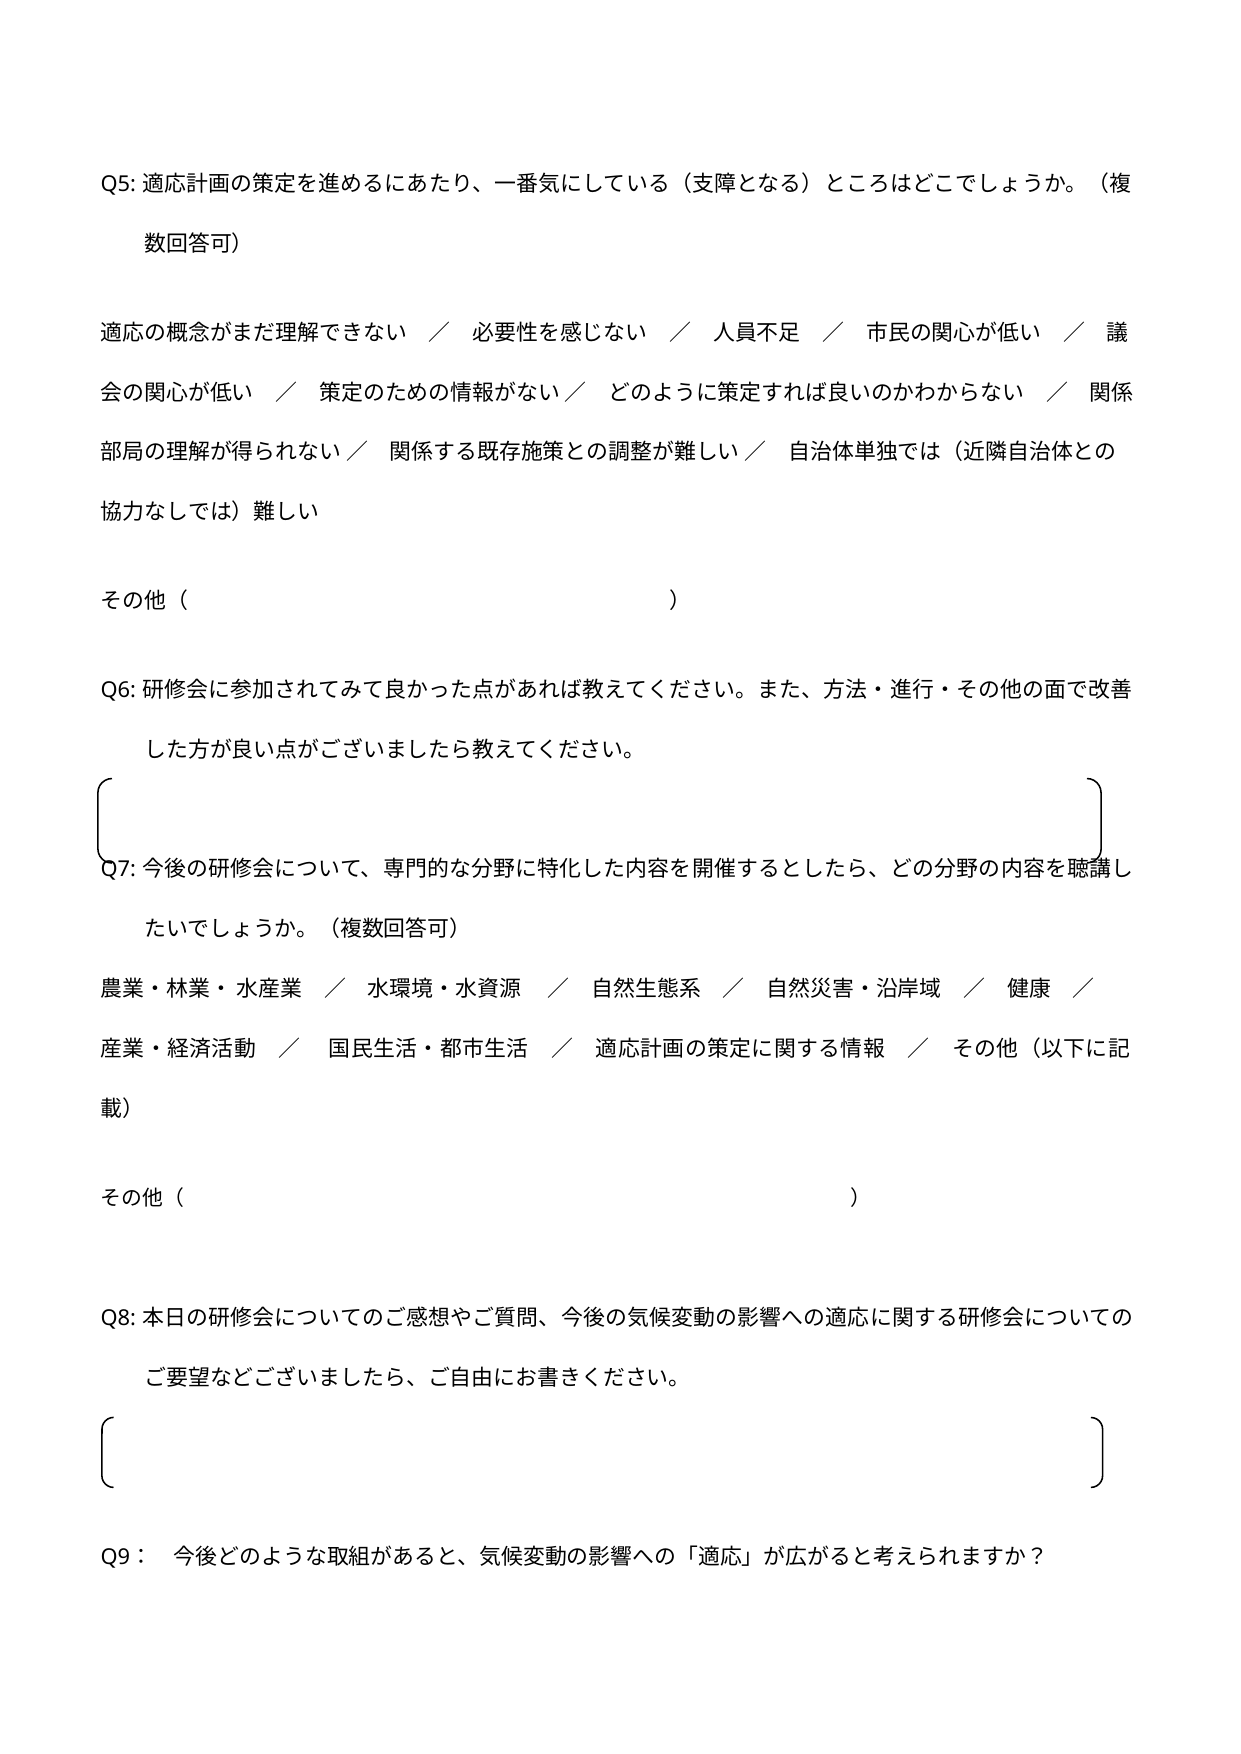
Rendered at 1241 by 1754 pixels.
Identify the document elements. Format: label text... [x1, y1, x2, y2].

text Q9： 今後どのような取組があると、気候変動の影響への「適応」が広がると考えられますか？ [100, 1525, 1134, 1585]
text Q8: 本日の研修会についてのご感想やご質問、今後の気候変動の影響への適応に関する研修会についてのご要望などございましたら、ご自由にお書きください。 [100, 1286, 1134, 1405]
text Q6: 研修会に参加されてみて良かった点があれば教えてください。また、方法・進行・その他の面で改善した方が良い点がございましたら教えてください。 [100, 658, 1134, 778]
text Q7: 今後の研修会について、専門的な分野に特化した内容を開催するとしたら、どの分野の内容を聴講したいでしょうか。（複数回答可） [100, 837, 1134, 957]
text その他（ ） [100, 569, 1134, 629]
text 産業・経済活動 ／ 国民生活・都市生活 ／ 適応計画の策定に関する情報 ／ その他（以下に記載） [100, 1017, 1134, 1136]
text Q5: 適応計画の策定を進めるにあたり、一番気にしている（支障となる）ところはどこでしょうか。（複数回答可） [100, 152, 1134, 272]
text その他（ ） [100, 1166, 1134, 1226]
text 農業・林業・ 水産業 ／ 水環境・水資源 ／ 自然生態系 ／ 自然災害・沿岸域 ／ 健康 ／ [100, 957, 1134, 1017]
text 適応の概念がまだ理解できない ／ 必要性を感じない ／ 人員不足 ／ 市民の関心が低い ／ 議会の関心が低い ／ 策定のための情報がない ／ どのように策定すれば良いのかわからない ／ 関係部局の理解が得られない ／ 関係する既存施策との調整が難しい ／ 自治体単独では（近隣自治体との協力なしでは）難しい [100, 301, 1134, 540]
